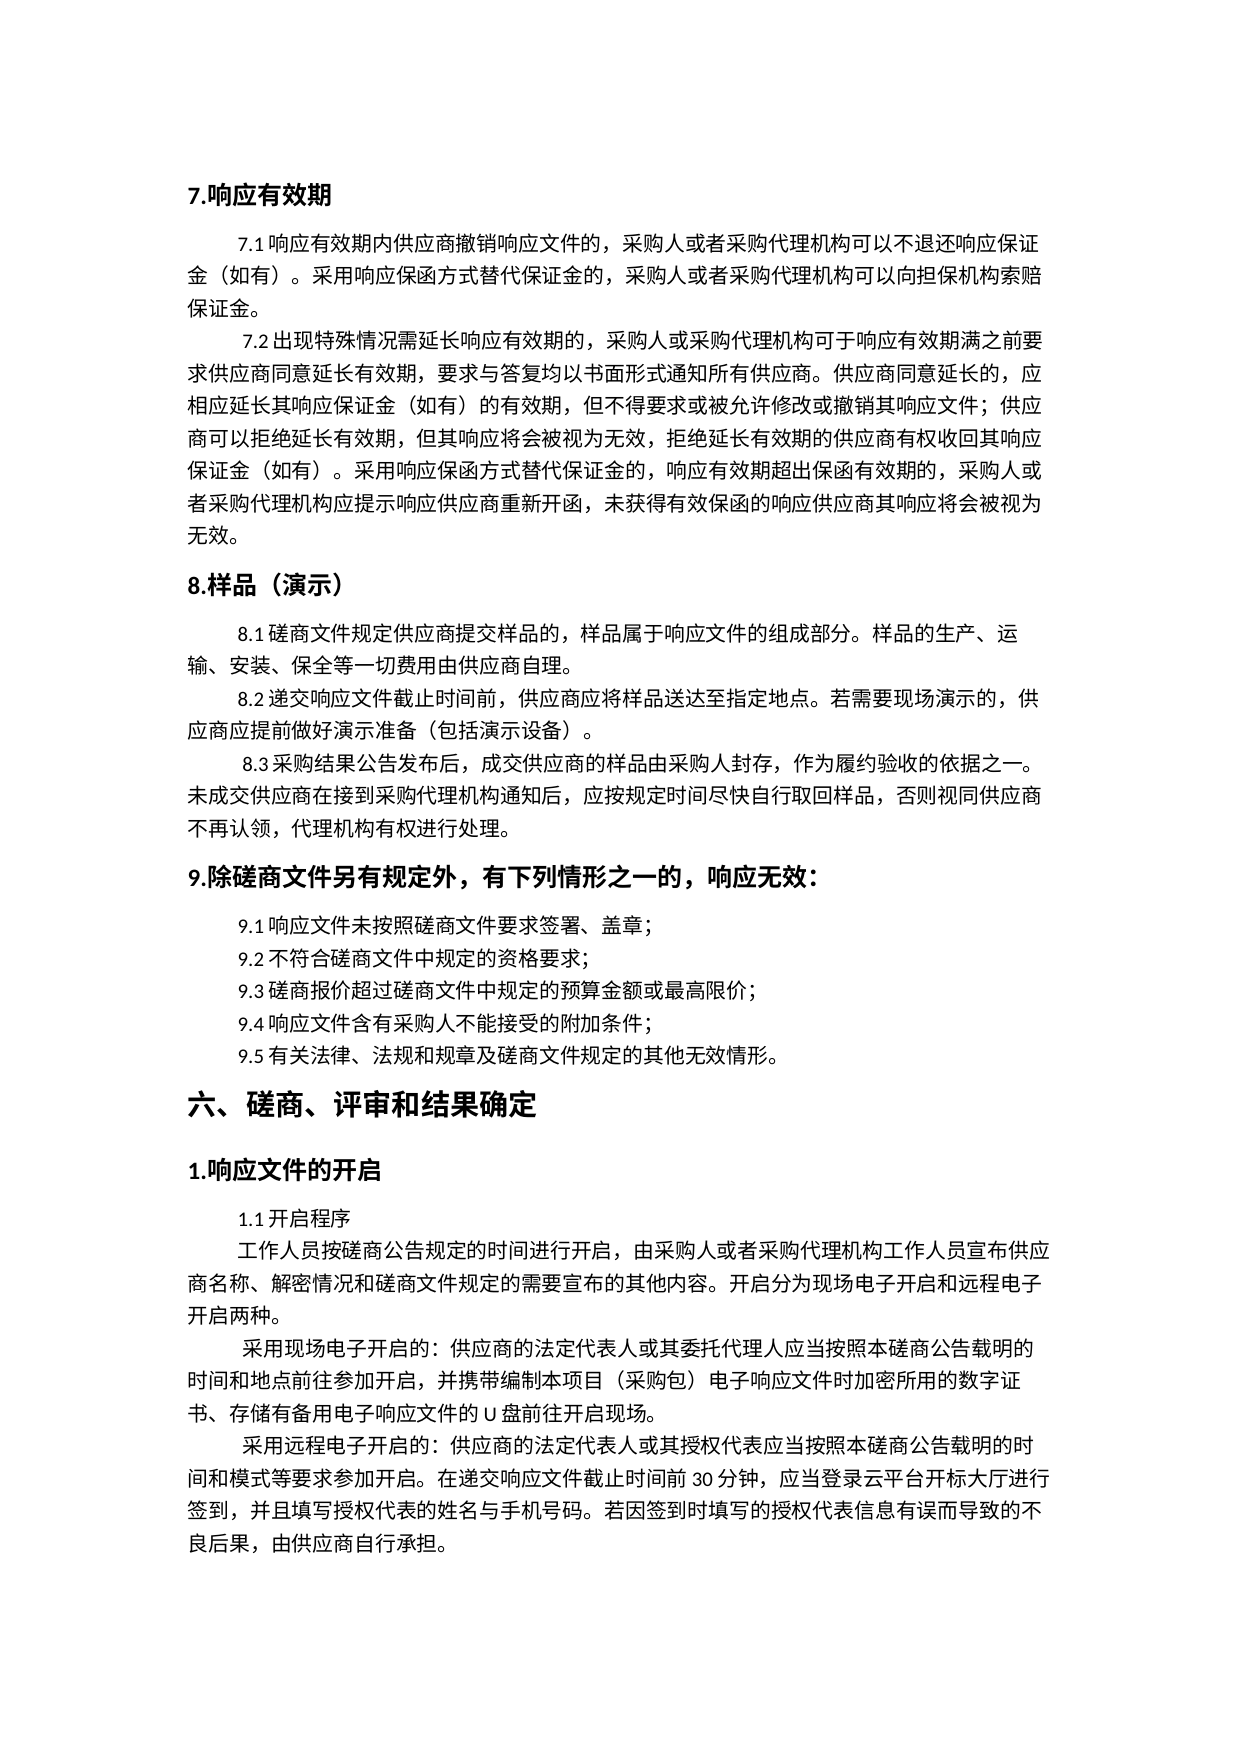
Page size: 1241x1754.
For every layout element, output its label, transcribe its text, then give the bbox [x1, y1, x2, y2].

text 9.除磋商文件另有规定外，有下列情形之一的，响应无效： [187, 844, 1053, 909]
text 1.1开启程序 [187, 1202, 1053, 1234]
text 9.5有关法律、法规和规章及磋商文件规定的其他无效情形。 [187, 1039, 1053, 1072]
text 7.1响应有效期内供应商撤销响应文件的，采购人或者采购代理机构可以不退还响应保证金（如有）。采用响应保函方式替代保证金的，采购人或者采购代理机构可以向担保机构索赔保证金。 [187, 227, 1053, 324]
text 采用远程电子开启的：供应商的法定代表人或其授权代表应当按照本磋商公告载明的时间和模式等要求参加开启。在递交响应文件截止时间前30分钟，应当登录云平台开标大厅进行签到，并且填写授权代表的姓名与手机号码。若因签到时填写的授权代表信息有误而导致的不良后果，由供应商自行承担。 [187, 1429, 1053, 1559]
text 9.1响应文件未按照磋商文件要求签署、盖章； [187, 909, 1053, 942]
text 9.2不符合磋商文件中规定的资格要求； [187, 942, 1053, 974]
text 9.4响应文件含有采购人不能接受的附加条件； [187, 1007, 1053, 1039]
text 9.3磋商报价超过磋商文件中规定的预算金额或最高限价； [187, 974, 1053, 1007]
text 7.2出现特殊情况需延长响应有效期的，采购人或采购代理机构可于响应有效期满之前要求供应商同意延长有效期，要求与答复均以书面形式通知所有供应商。供应商同意延长的，应相应延长其响应保证金（如有）的有效期，但不得要求或被允许修改或撤销其响应文件；供应商可以拒绝延长有效期，但其响应将会被视为无效，拒绝延长有效期的供应商有权收回其响应保证金（如有）。采用响应保函方式替代保证金的，响应有效期超出保函有效期的，采购人或者采购代理机构应提示响应供应商重新开函，未获得有效保函的响应供应商其响应将会被视为无效。 [187, 324, 1053, 552]
text 1.响应文件的开启 [187, 1137, 1053, 1202]
text 采用现场电子开启的：供应商的法定代表人或其委托代理人应当按照本磋商公告载明的时间和地点前往参加开启，并携带编制本项目（采购包）电子响应文件时加密所用的数字证书、存储有备用电子响应文件的U盘前往开启现场。 [187, 1332, 1053, 1429]
text 8.样品（演示） [187, 552, 1053, 617]
text 8.3采购结果公告发布后，成交供应商的样品由采购人封存，作为履约验收的依据之一。未成交供应商在接到采购代理机构通知后，应按规定时间尽快自行取回样品，否则视同供应商不再认领，代理机构有权进行处理。 [187, 747, 1053, 844]
text 工作人员按磋商公告规定的时间进行开启，由采购人或者采购代理机构工作人员宣布供应商名称、解密情况和磋商文件规定的需要宣布的其他内容。开启分为现场电子开启和远程电子开启两种。 [187, 1234, 1053, 1332]
text 8.2递交响应文件截止时间前，供应商应将样品送达至指定地点。若需要现场演示的，供应商应提前做好演示准备（包括演示设备）。 [187, 682, 1053, 747]
text 7.响应有效期 [187, 162, 1053, 227]
text 六、磋商、评审和结果确定 [187, 1072, 1053, 1137]
text 8.1磋商文件规定供应商提交样品的，样品属于响应文件的组成部分。样品的生产、运输、安装、保全等一切费用由供应商自理。 [187, 617, 1053, 682]
